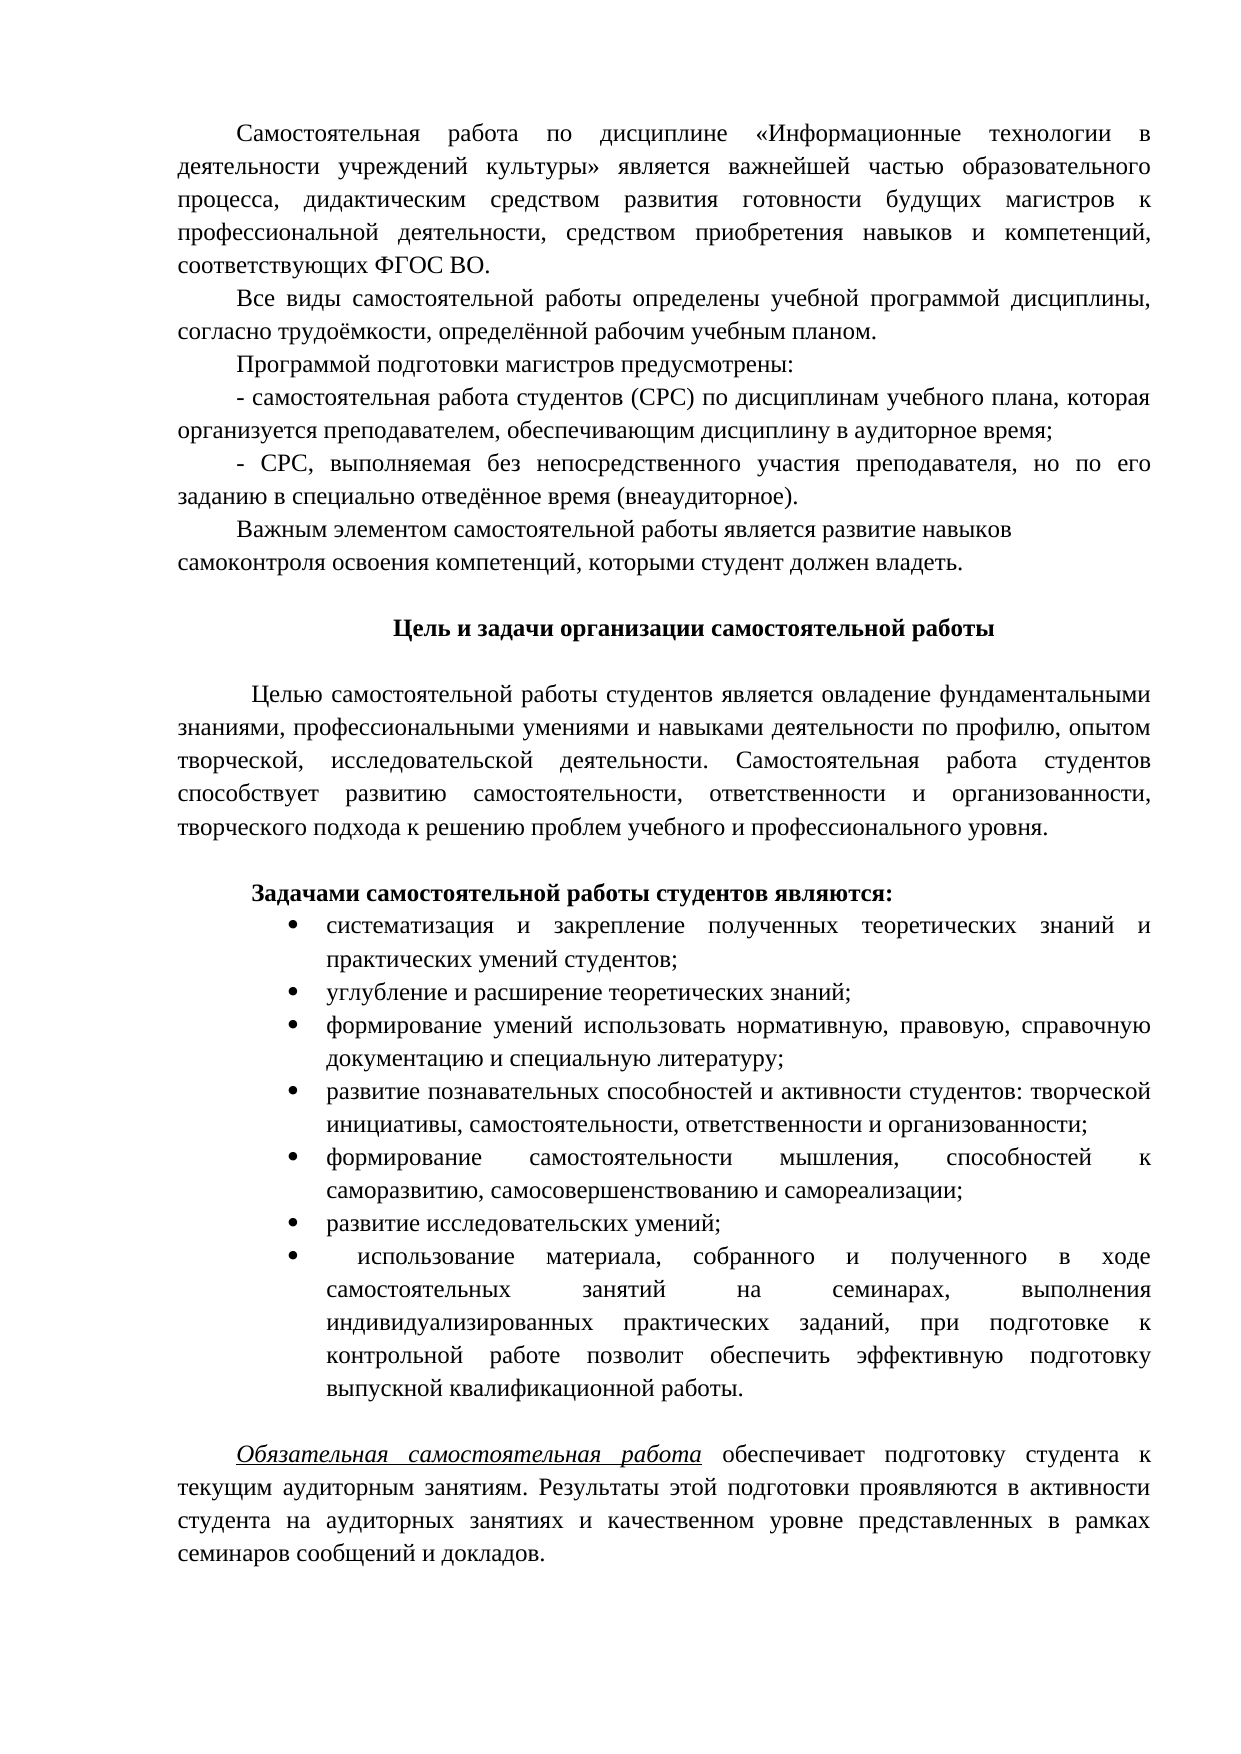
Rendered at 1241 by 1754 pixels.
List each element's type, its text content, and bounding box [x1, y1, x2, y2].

list развитие исследовательских умений; [288, 1208, 1152, 1237]
list использование материала, собранного и полученного в ходе самостоятельных занятий на семинарах, выполнения индивидуализированных практических заданий, при подготовке к контрольной работе позволит обеспечить эффективную подготовку выпускной квалификационной работы. [288, 1241, 1152, 1402]
text Задачами самостоятельной работы студентов являются: [177, 878, 1152, 906]
list формирование самостоятельности мышления, способностей к саморазвитию, самосовершенствованию и самореализации; [288, 1142, 1152, 1203]
list углубление и расширение теоретических знаний; [288, 977, 1152, 1005]
text Цель и задачи организации самостоятельной работы [177, 613, 1152, 642]
text - самостоятельная работа студентов (СРС) по дисциплинам учебного плана, которая организуется преподавателем, обеспечивающим дисциплину в аудиторное время; [177, 382, 1152, 444]
list формирование умений использовать нормативную, правовую, справочную документацию и специальную литературу; [288, 1010, 1152, 1071]
text Важным элементом самостоятельной работы является развитие навыков самоконтроля освоения компетенций, которыми студент должен владеть. [177, 514, 1152, 576]
list развитие познавательных способностей и активности студентов: творческой инициативы, самостоятельности, ответственности и организованности; [288, 1076, 1152, 1137]
list систематизация и закрепление полученных теоретических знаний и практических умений студентов; [288, 911, 1152, 972]
text Все виды самостоятельной работы определены учебной программой дисциплины, согласно трудоёмкости, определённой рабочим учебным планом. [177, 283, 1152, 345]
text Обязательная самостоятельная работа обеспечивает подготовку студента к текущим аудиторным занятиям. Результаты этой подготовки проявляются в активности студента на аудиторных занятиях и качественном уровне представленных в рамках семинаров сообщений и докладов. [177, 1439, 1152, 1567]
text - СРС, выполняемая без непосредственного участия преподавателя, но по его заданию в специально отведённое время (внеаудиторное). [177, 448, 1152, 510]
text Программой подготовки магистров предусмотрены: [177, 349, 1152, 378]
text Самостоятельная работа по дисциплине «Информационные технологии в деятельности учреждений культуры» является важнейшей частью образовательного процесса, дидактическим средством развития готовности будущих магистров к профессиональной деятельности, средством приобретения навыков и компетенций, соответствующих ФГОС ВО. [177, 118, 1152, 279]
text Целью самостоятельной работы студентов является овладение фундаментальными знаниями, профессиональными умениями и навыками деятельности по профилю, опытом творческой, исследовательской деятельности. Самостоятельная работа студентов способствует развитию самостоятельности, ответственности и организованности, творческого подхода к решению проблем учебного и профессионального уровня. [177, 679, 1152, 840]
